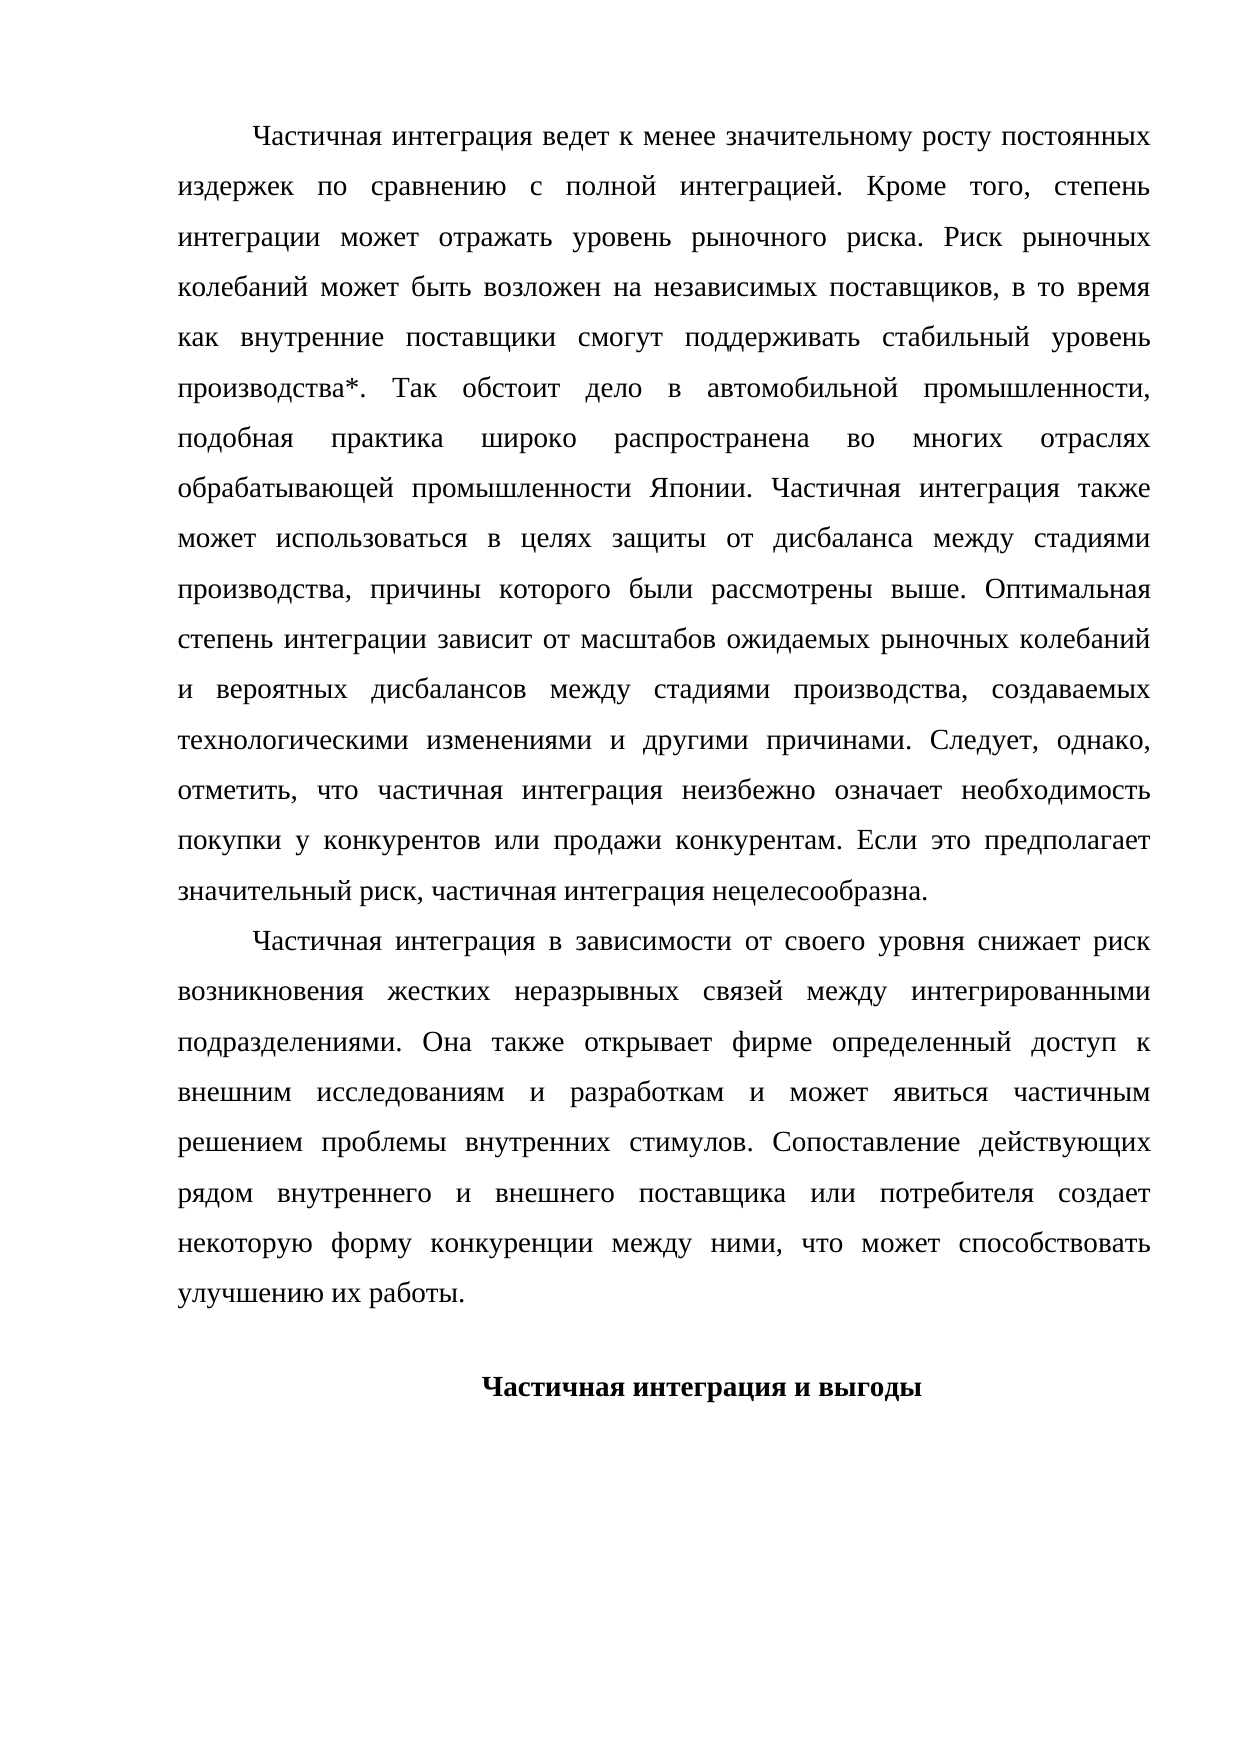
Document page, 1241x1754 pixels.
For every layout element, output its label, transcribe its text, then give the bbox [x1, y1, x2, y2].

text Частичная интеграция и выгоды [177, 1369, 1152, 1402]
text Частичная интеграция в зависимости от своего уровня снижает риск возникновения жестких неразрывных связей между интегрированными подразделениями. Она также открывает фирме определенный доступ к внешним исследованиям и разработкам и может явиться частичным решением проблемы внутренних стимулов. Сопоставление действующих рядом внутреннего и внешнего поставщика или потребителя создает некоторую форму конкуренции между ними, что может способствовать улучшению их работы. [177, 923, 1152, 1309]
text Частичная интеграция ведет к менее значительному росту постоянных издержек по сравнению с полной интеграцией. Кроме того, степень интеграции может отражать уровень рыночного риска. Риск рыночных колебаний может быть возложен на независимых поставщиков, в то время как внутренние поставщики смогут поддерживать стабильный уровень производства*. Так обстоит дело в автомобильной промышленности, подобная практика широко распространена во многих отраслях обрабатывающей промышленности Японии. Частичная интеграция также может использоваться в целях защиты от дисбаланса между стадиями производства, причины которого были рассмотрены выше. Оптимальная степень интеграции зависит от масштабов ожидаемых рыночных колебаний и вероятных дисбалансов между стадиями производства, создаваемых технологическими изменениями и другими причинами. Следует, однако, отметить, что частичная интеграция неизбежно означает необходимость покупки у конкурентов или продажи конкурентам. Если это предполагает значительный риск, частичная интеграция нецелесообразна. [177, 118, 1152, 906]
